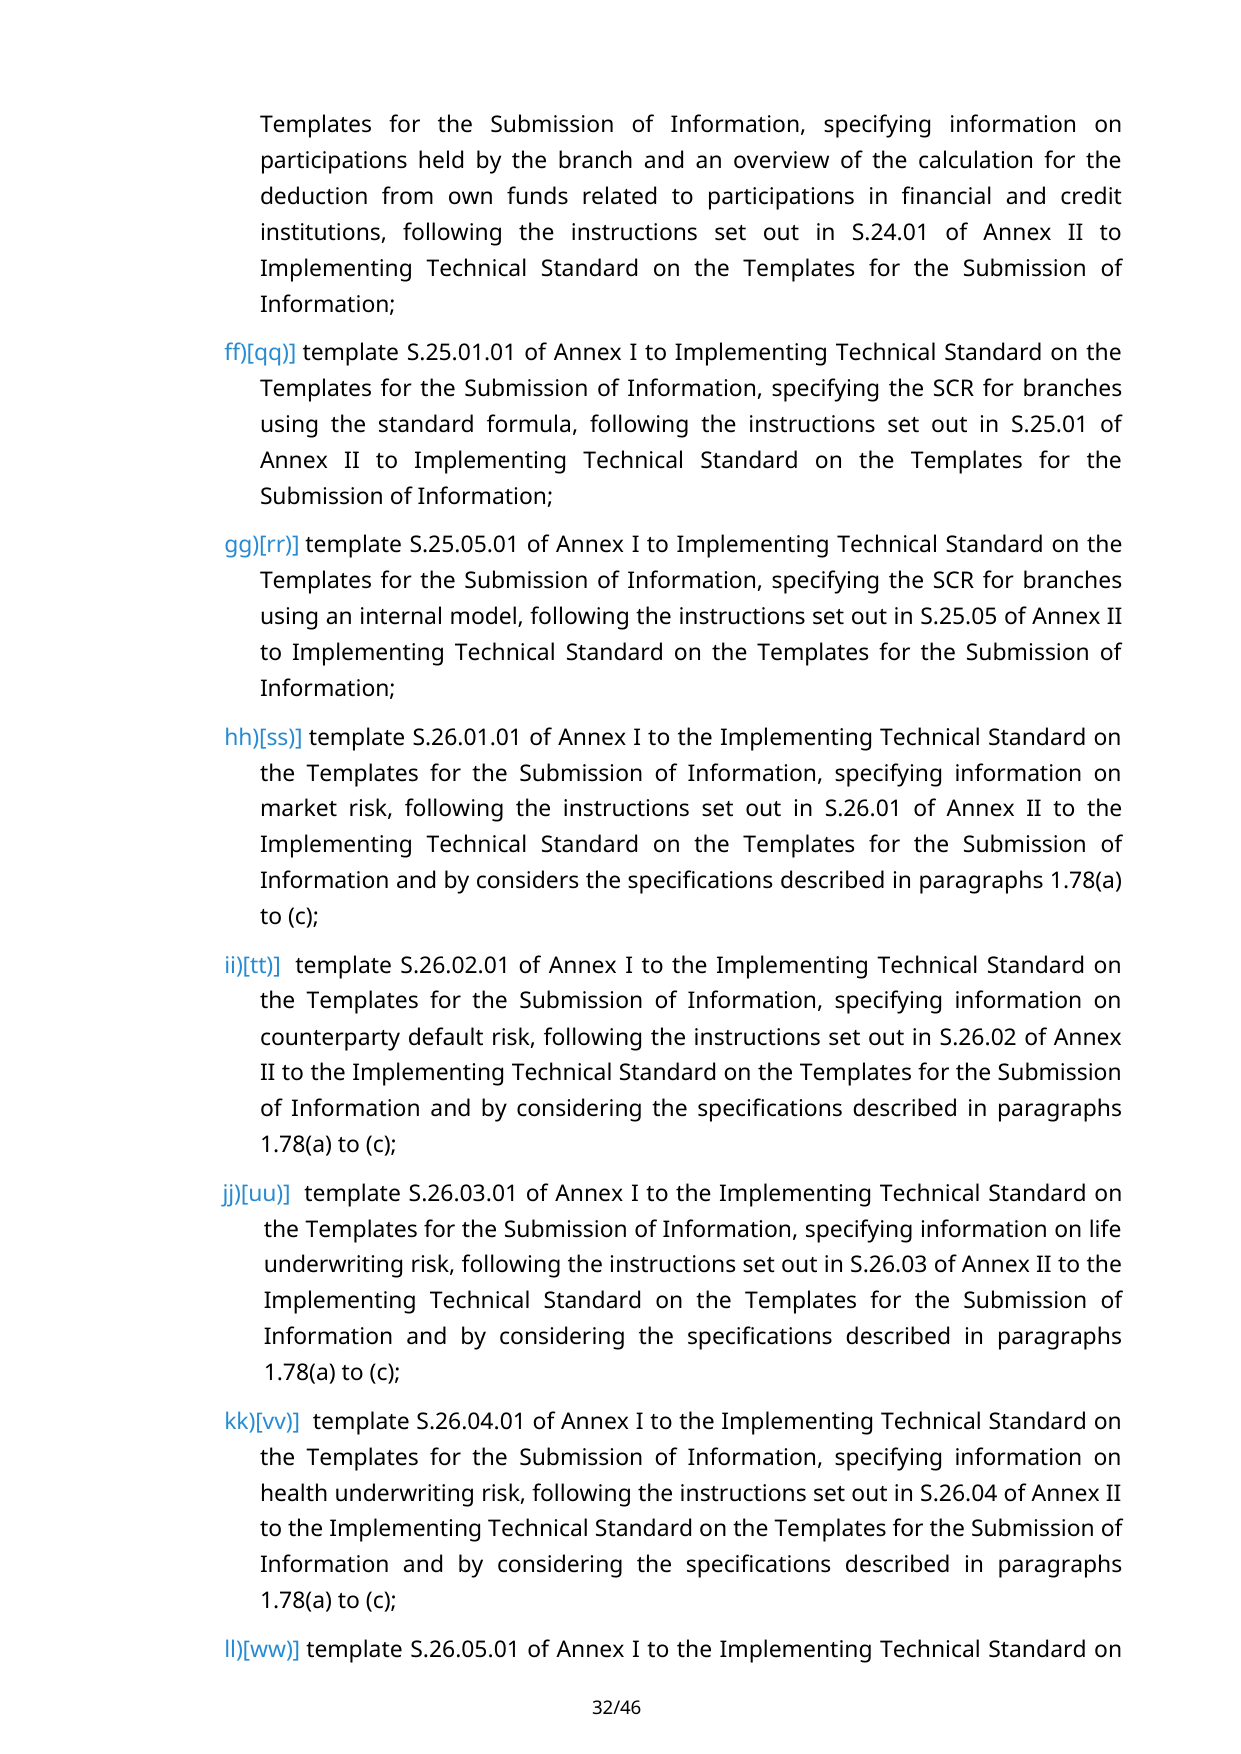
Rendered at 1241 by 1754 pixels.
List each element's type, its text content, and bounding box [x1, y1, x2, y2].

list template S.26.02.01 of Annex I to the Implementing Technical Standard on the Templates for the Submission of Information, specifying information on counterparty default risk, following the instructions set out in S.26.02 of Annex II to the Implementing Technical Standard on the Templates for the Submission of Information and by considering the specifications described in paragraphs 1.78(a) to (c); [224, 948, 1123, 1159]
list template S.25.01.01 of Annex I to Implementing Technical Standard on the Templates for the Submission of Information, specifying the SCR for branches using the standard formula, following the instructions set out in S.25.01 of Annex II to Implementing Technical Standard on the Templates for the Submission of Information; [224, 336, 1123, 511]
list template S.26.01.01 of Annex I to the Implementing Technical Standard on the Templates for the Submission of Information, specifying information on market risk, following the instructions set out in S.26.01 of Annex II to the Implementing Technical Standard on the Templates for the Submission of Information and by considers the specifications described in paragraphs 1.78(a) to (c); [224, 721, 1123, 931]
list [224, 108, 1123, 319]
list template S.26.03.01 of Annex I to the Implementing Technical Standard on the Templates for the Submission of Information, specifying information on life underwriting risk, following the instructions set out in S.26.03 of Annex II to the Implementing Technical Standard on the Templates for the Submission of Information and by considering the specifications described in paragraphs 1.78(a) to (c); [222, 1177, 1123, 1387]
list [224, 1633, 1123, 1664]
list template S.26.04.01 of Annex I to the Implementing Technical Standard on the Templates for the Submission of Information, specifying information on health underwriting risk, following the instructions set out in S.26.04 of Annex II to the Implementing Technical Standard on the Templates for the Submission of Information and by considering the specifications described in paragraphs 1.78(a) to (c); [224, 1404, 1123, 1616]
list template S.25.05.01 of Annex I to Implementing Technical Standard on the Templates for the Submission of Information, specifying the SCR for branches using an internal model, following the instructions set out in S.25.05 of Annex II to Implementing Technical Standard on the Templates for the Submission of Information; [224, 528, 1123, 703]
